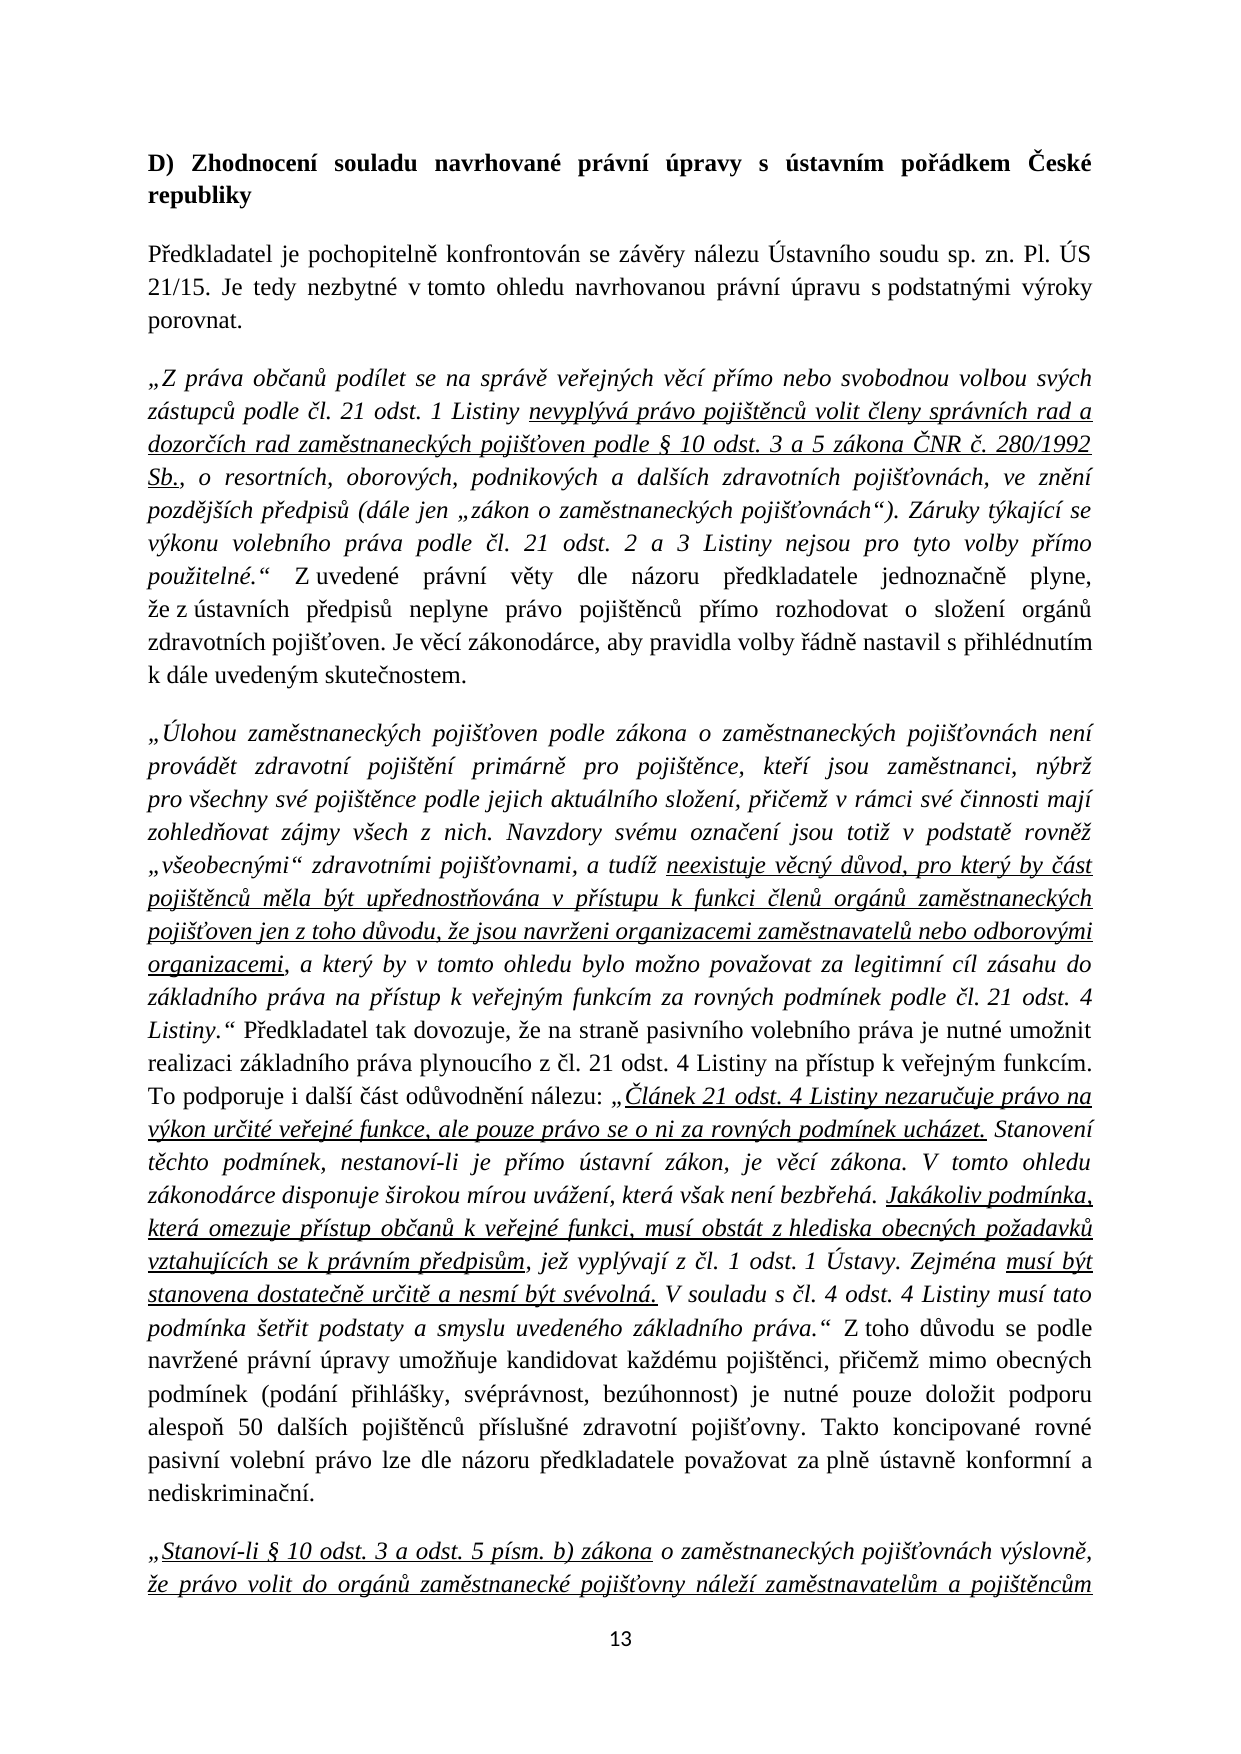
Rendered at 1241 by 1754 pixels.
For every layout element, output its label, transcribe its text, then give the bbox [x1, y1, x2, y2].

text Předkladatel je pochopitelně konfrontován se závěry nálezu Ústavního soudu sp. zn. Pl. ÚS 21/15. Je tedy nezbytné v tomto ohledu navrhovanou právní úpravu s podstatnými výroky porovnat. [148, 239, 1093, 333]
text „Úlohou zaměstnaneckých pojišťoven podle zákona o zaměstnaneckých pojišťovnách není provádět zdravotní pojištění primárně pro pojištěnce, kteří jsou zaměstnanci, nýbrž pro všechny své pojištěnce podle jejich aktuálního složení, přičemž v rámci své činnosti mají zohledňovat zájmy všech z nich. Navzdory svému označení jsou totiž v podstatě rovněž „všeobecnými“ zdravotními pojišťovnami, a tudíž neexistuje věcný důvod, pro který by část pojištěnců měla být upřednostňována v přístupu k funkci členů orgánů zaměstnaneckých pojišťoven jen z toho důvodu, že jsou navrženi organizacemi zaměstnavatelů nebo odborovými organizacemi, a který by v tomto ohledu bylo možno považovat za legitimní cíl zásahu do základního práva na přístup k veřejným funkcím za rovných podmínek podle čl. 21 odst. 4 Listiny.“ Předkladatel tak dovozuje, že na straně pasivního volebního práva je nutné umožnit realizaci základního práva plynoucího z čl. 21 odst. 4 Listiny na přístup k veřejným funkcím. To podporuje i další část odůvodnění nálezu: „Článek 21 odst. 4 Listiny nezaručuje právo na výkon určité veřejné funkce, ale pouze právo se o ni za rovných podmínek ucházet. Stanovení těchto podmínek, nestanoví-li je přímo ústavní zákon, je věcí zákona. V tomto ohledu zákonodárce disponuje širokou mírou uvážení, která však není bezbřehá. Jakákoliv podmínka, která omezuje přístup občanů k veřejné funkci, musí obstát z hlediska obecných požadavků vztahujících se k právním předpisům, jež vyplývají z čl. 1 odst. 1 Ústavy. Zejména musí být stanovena dostatečně určitě a nesmí být svévolná. V souladu s čl. 4 odst. 4 Listiny musí tato podmínka šetřit podstaty a smyslu uvedeného základního práva.“ Z toho důvodu se podle navržené právní úpravy umožňuje kandidovat každému pojištěnci, přičemž mimo obecných podmínek (podání přihlášky, svéprávnost, bezúhonnost) je nutné pouze doložit podporu alespoň 50 dalších pojištěnců příslušné zdravotní pojišťovny. Takto koncipované rovné pasivní volební právo lze dle názoru předkladatele považovat za plně ústavně konformní a nediskriminační. [148, 718, 1093, 908]
text „Úlohou zaměstnaneckých pojišťoven podle zákona o zaměstnaneckých pojišťovnách není provádět zdravotní pojištění primárně pro pojištěnce, kteří jsou zaměstnanci, nýbrž pro všechny své pojištěnce podle jejich aktuálního složení, přičemž v rámci své činnosti mají zohledňovat zájmy všech z nich. Navzdory svému označení jsou totiž v podstatě rovněž „všeobecnými“ zdravotními pojišťovnami, a tudíž neexistuje věcný důvod, pro který by část pojištěnců měla být upřednostňována v přístupu k funkci členů orgánů zaměstnaneckých pojišťoven jen z toho důvodu, že jsou navrženi organizacemi zaměstnavatelů nebo odborovými organizacemi, a který by v tomto ohledu bylo možno považovat za legitimní cíl zásahu do základního práva na přístup k veřejným funkcím za rovných podmínek podle čl. 21 odst. 4 Listiny.“ Předkladatel tak dovozuje, že na straně pasivního volebního práva je nutné umožnit realizaci základního práva plynoucího z čl. 21 odst. 4 Listiny na přístup k veřejným funkcím. To podporuje i další část odůvodnění nálezu: „Článek 21 odst. 4 Listiny nezaručuje právo na výkon určité veřejné funkce, ale pouze právo se o ni za rovných podmínek ucházet. Stanovení těchto podmínek, nestanoví-li je přímo ústavní zákon, je věcí zákona. V tomto ohledu zákonodárce disponuje širokou mírou uvážení, která však není bezbřehá. Jakákoliv podmínka, která omezuje přístup občanů k veřejné funkci, musí obstát z hlediska obecných požadavků vztahujících se k právním předpisům, jež vyplývají z čl. 1 odst. 1 Ústavy. Zejména musí být stanovena dostatečně určitě a nesmí být svévolná. V souladu s čl. 4 odst. 4 Listiny musí tato podmínka šetřit podstaty a smyslu uvedeného základního práva.“ Z toho důvodu se podle navržené právní úpravy umožňuje kandidovat každému pojištěnci, přičemž mimo obecných podmínek (podání přihlášky, svéprávnost, bezúhonnost) je nutné pouze doložit podporu alespoň 50 dalších pojištěnců příslušné zdravotní pojišťovny. Takto koncipované rovné pasivní volební právo lze dle názoru předkladatele považovat za plně ústavně konformní a nediskriminační. [148, 942, 1093, 1238]
text D) Zhodnocení souladu navrhované právní úpravy s ústavním pořádkem České republiky [148, 148, 1093, 209]
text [148, 1536, 1093, 1594]
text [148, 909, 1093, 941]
text „Z práva občanů podílet se na správě veřejných věcí přímo nebo svobodnou volbou svých zástupců podle čl. 21 odst. 1 Listiny nevyplývá právo pojištěnců volit členy správních rad a dozorčích rad zaměstnaneckých pojišťoven podle § 10 odst. 3 a 5 zákona ČNR č. 280/1992 Sb., o resortních, oborových, podnikových a dalších zdravotních pojišťovnách, ve znění pozdějších předpisů (dále jen „zákon o zaměstnaneckých pojišťovnách“). Záruky týkající se výkonu volebního práva podle čl. 21 odst. 2 a 3 Listiny nejsou pro tyto volby přímo použitelné.“ Z uvedené právní věty dle názoru předkladatele jednoznačně plyne, že z ústavních předpisů neplyne právo pojištěnců přímo rozhodovat o složení orgánů zdravotních pojišťoven. Je věcí zákonodárce, aby pravidla volby řádně nastavil s přihlédnutím k dále uvedeným skutečnostem. [148, 363, 1093, 689]
text „Úlohou zaměstnaneckých pojišťoven podle zákona o zaměstnaneckých pojišťovnách není provádět zdravotní pojištění primárně pro pojištěnce, kteří jsou zaměstnanci, nýbrž pro všechny své pojištěnce podle jejich aktuálního složení, přičemž v rámci své činnosti mají zohledňovat zájmy všech z nich. Navzdory svému označení jsou totiž v podstatě rovněž „všeobecnými“ zdravotními pojišťovnami, a tudíž neexistuje věcný důvod, pro který by část pojištěnců měla být upřednostňována v přístupu k funkci členů orgánů zaměstnaneckých pojišťoven jen z toho důvodu, že jsou navrženi organizacemi zaměstnavatelů nebo odborovými organizacemi, a který by v tomto ohledu bylo možno považovat za legitimní cíl zásahu do základního práva na přístup k veřejným funkcím za rovných podmínek podle čl. 21 odst. 4 Listiny.“ Předkladatel tak dovozuje, že na straně pasivního volebního práva je nutné umožnit realizaci základního práva plynoucího z čl. 21 odst. 4 Listiny na přístup k veřejným funkcím. To podporuje i další část odůvodnění nálezu: „Článek 21 odst. 4 Listiny nezaručuje právo na výkon určité veřejné funkce, ale pouze právo se o ni za rovných podmínek ucházet. Stanovení těchto podmínek, nestanoví-li je přímo ústavní zákon, je věcí zákona. V tomto ohledu zákonodárce disponuje širokou mírou uvážení, která však není bezbřehá. Jakákoliv podmínka, která omezuje přístup občanů k veřejné funkci, musí obstát z hlediska obecných požadavků vztahujících se k právním předpisům, jež vyplývají z čl. 1 odst. 1 Ústavy. Zejména musí být stanovena dostatečně určitě a nesmí být svévolná. V souladu s čl. 4 odst. 4 Listiny musí tato podmínka šetřit podstaty a smyslu uvedeného základního práva.“ Z toho důvodu se podle navržené právní úpravy umožňuje kandidovat každému pojištěnci, přičemž mimo obecných podmínek (podání přihlášky, svéprávnost, bezúhonnost) je nutné pouze doložit podporu alespoň 50 dalších pojištěnců příslušné zdravotní pojišťovny. Takto koncipované rovné pasivní volební právo lze dle názoru předkladatele považovat za plně ústavně konformní a nediskriminační. [148, 1240, 1093, 1506]
